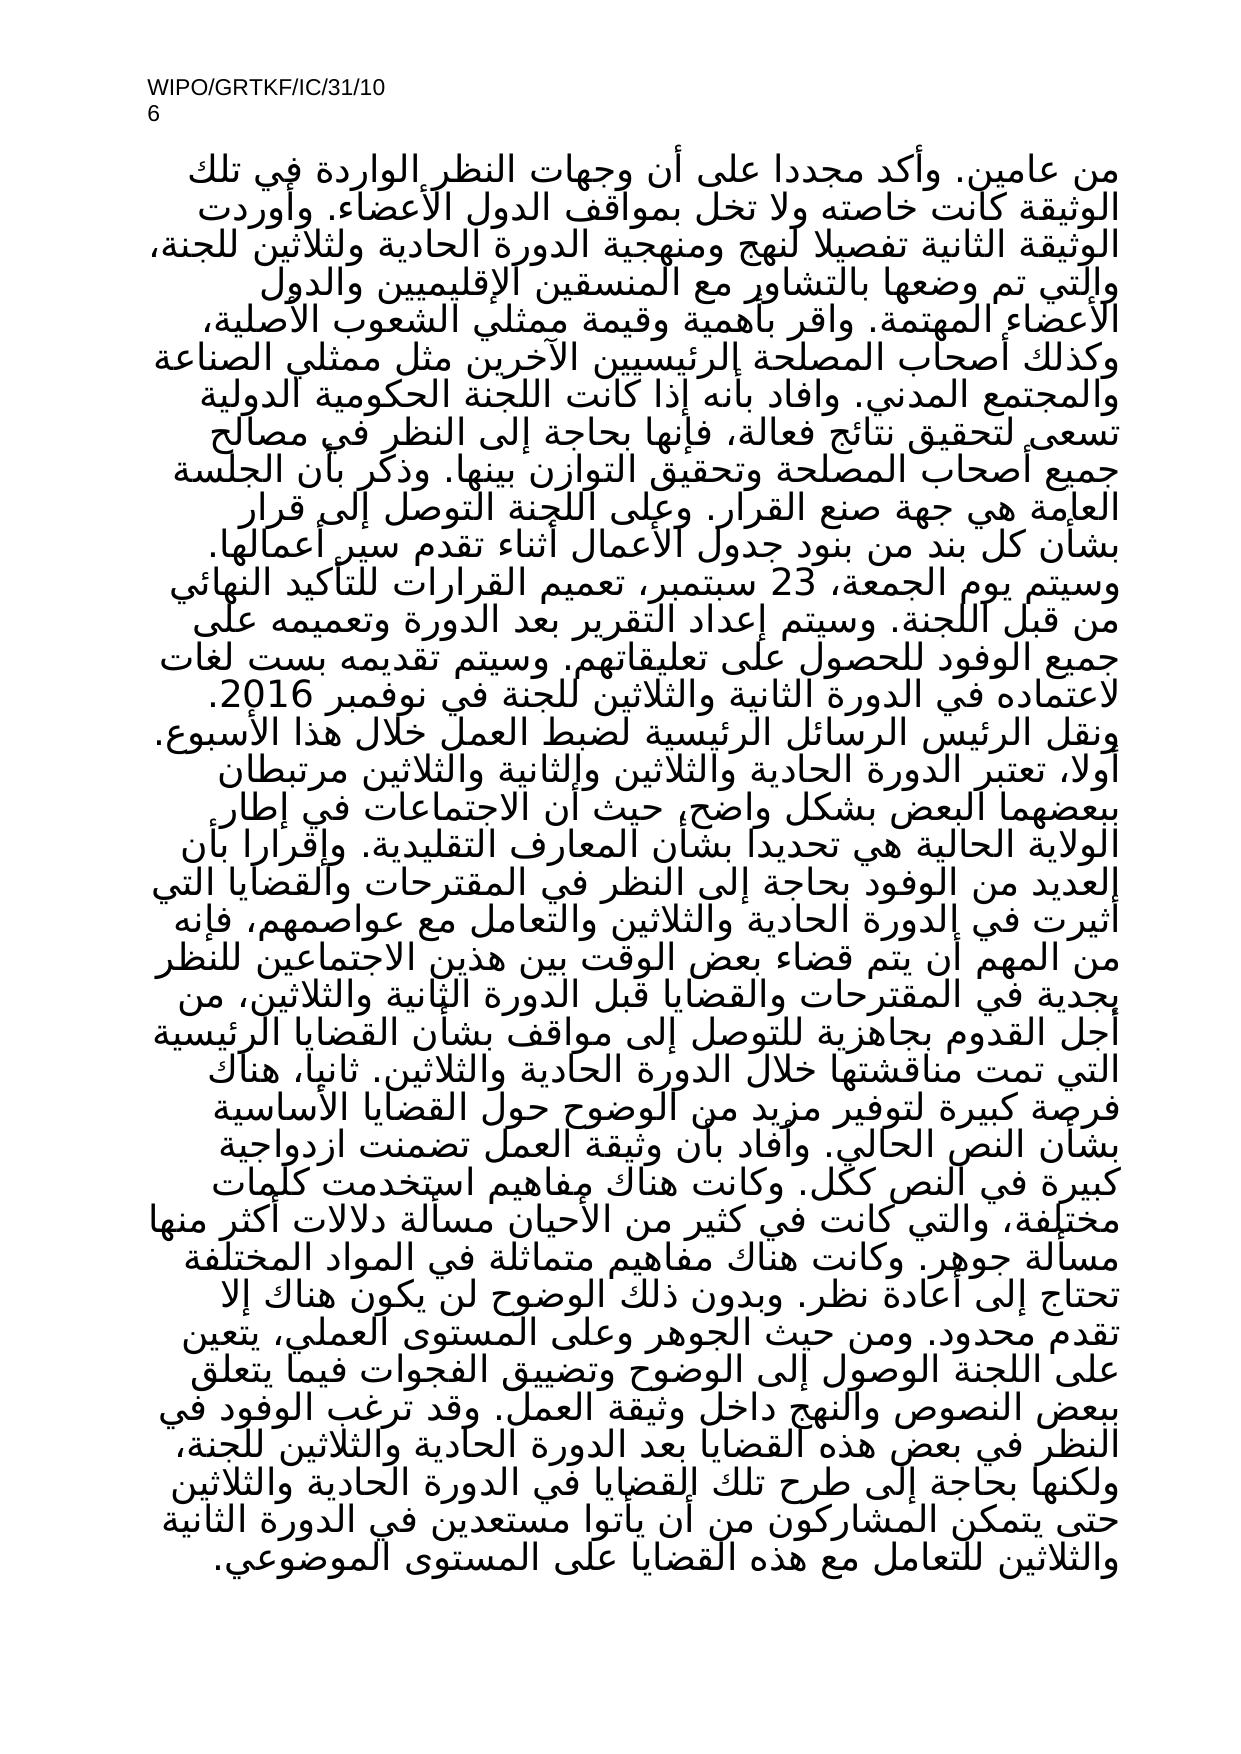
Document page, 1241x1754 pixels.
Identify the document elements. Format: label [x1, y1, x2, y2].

text [147, 153, 1122, 1578]
